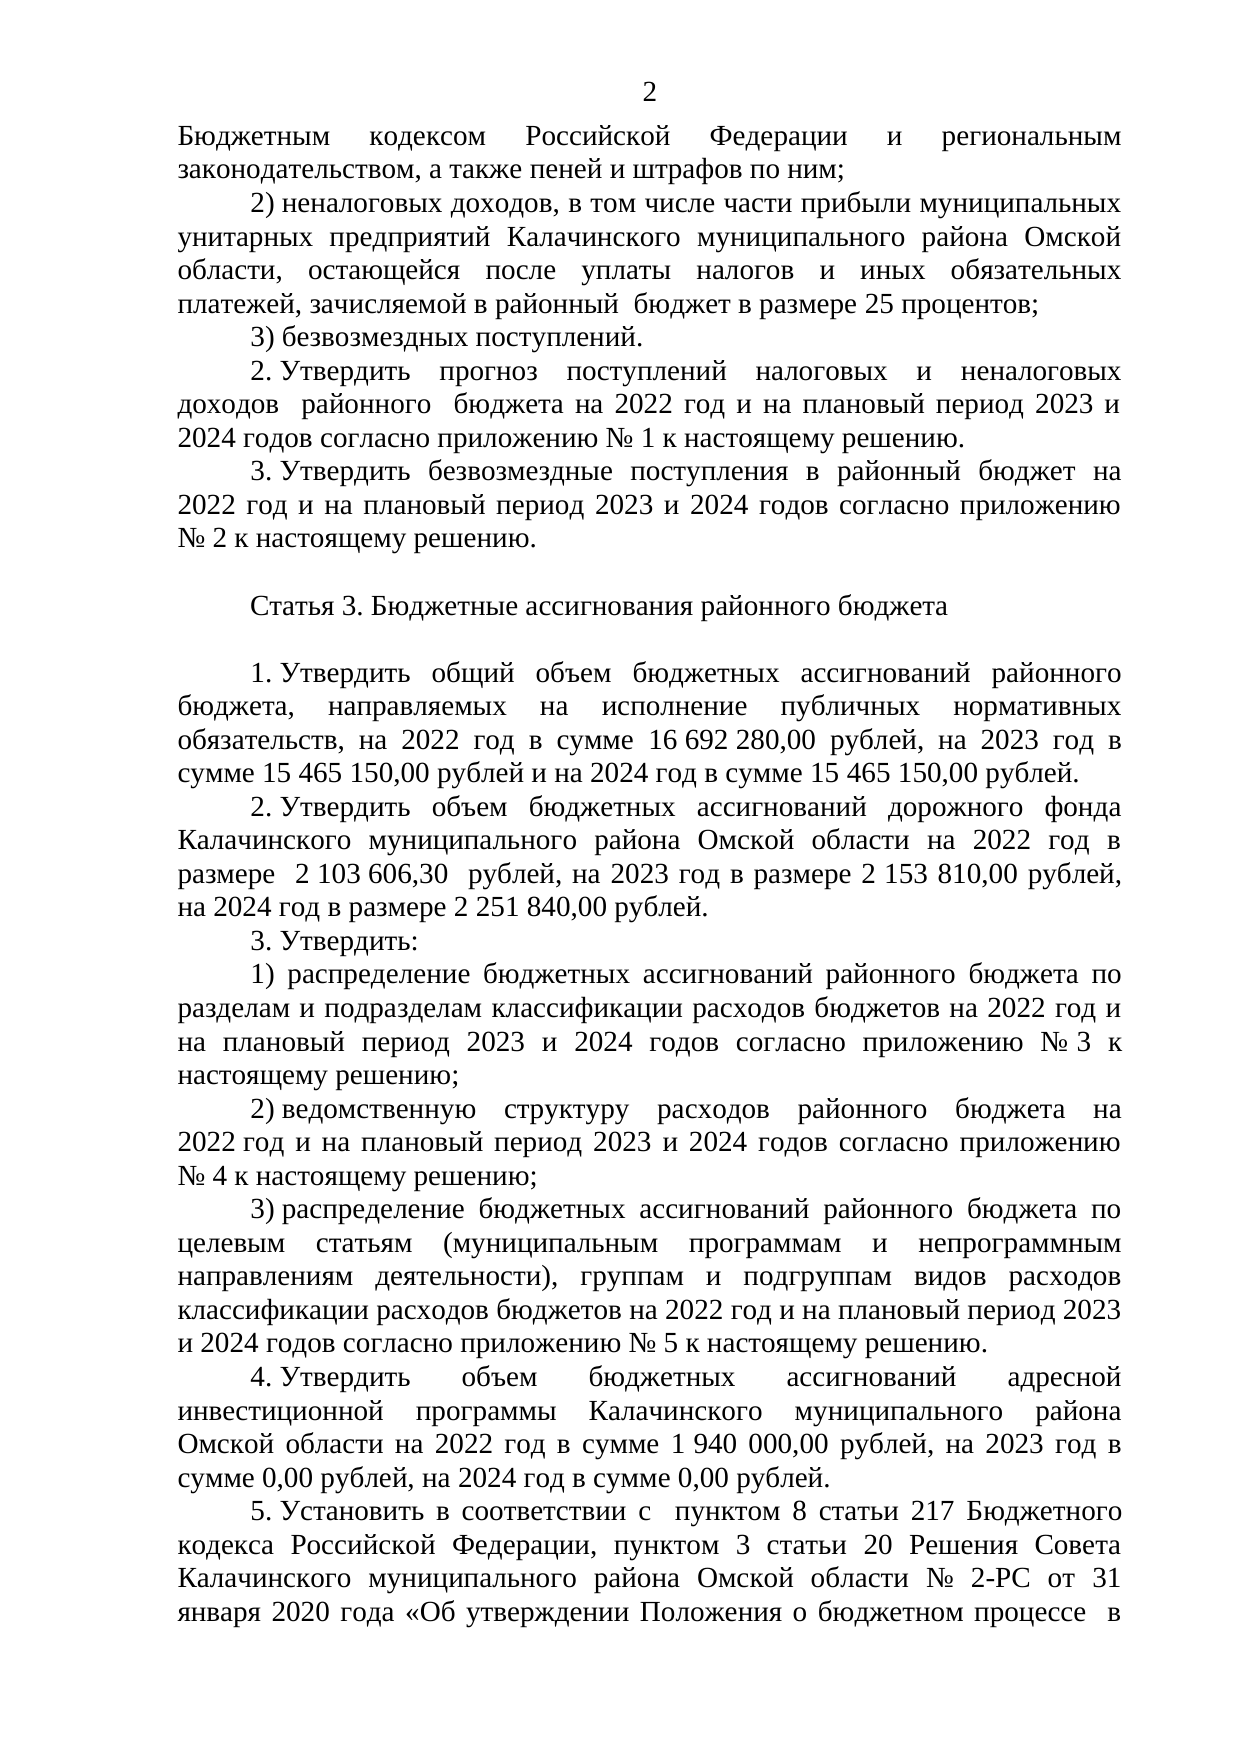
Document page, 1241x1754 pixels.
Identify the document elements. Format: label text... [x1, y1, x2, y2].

text 1) распределение бюджетных ассигнований районного бюджета по разделам и подразделам классификации расходов бюджетов на 2022 год и на плановый период 2023 и 2024 годов согласно приложению № 3 к настоящему решению; [177, 957, 1122, 1091]
text 2) неналоговых доходов, в том числе части прибыли муниципальных унитарных предприятий Калачинского муниципального района Омской области, остающейся после уплаты налогов и иных обязательных платежей, зачисляемой в районный бюджет в размере 25 процентов; [177, 185, 1122, 319]
text 1. Утвердить общий объем бюджетных ассигнований районного бюджета, направляемых на исполнение публичных нормативных обязательств, на 2022 год в сумме 16 692 280,00 рублей, на 2023 год в сумме 15 465 150,00 рублей и на 2024 год в сумме 15 465 150,00 рублей. [177, 655, 1122, 789]
text 2. Утвердить прогноз поступлений налоговых и неналоговых доходов районного бюджета на 2022 год и на плановый период 2023 и 2024 годов согласно приложению № 1 к настоящему решению. [177, 353, 1122, 453]
text 3. Утвердить: [177, 923, 1122, 957]
text 3. Утвердить безвозмездные поступления в районный бюджет на 2022 год и на плановый период 2023 и 2024 годов согласно приложению № 2 к настоящему решению. [177, 453, 1122, 554]
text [177, 118, 1122, 185]
text Статья 3. Бюджетные ассигнования районного бюджета [177, 588, 1122, 621]
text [177, 1493, 1122, 1627]
text 3) распределение бюджетных ассигнований районного бюджета по целевым статьям (муниципальным программам и непрограммным направлениям деятельности), группам и подгруппам видов расходов классификации расходов бюджетов на 2022 год и на плановый период 2023 и 2024 годов согласно приложению № 5 к настоящему решению. [177, 1191, 1122, 1359]
text 2) ведомственную структуру расходов районного бюджета на 2022 год и на плановый период 2023 и 2024 годов согласно приложению № 4 к настоящему решению; [177, 1091, 1122, 1191]
text 3) безвозмездных поступлений. [177, 319, 1122, 353]
text 4. Утвердить объем бюджетных ассигнований адресной инвестиционной программы Калачинского муниципального района Омской области на 2022 год в сумме 1 940 000,00 рублей, на 2023 год в сумме 0,00 рублей, на 2024 год в сумме 0,00 рублей. [177, 1359, 1122, 1493]
text 2. Утвердить объем бюджетных ассигнований дорожного фонда Калачинского муниципального района Омской области на 2022 год в размере 2 103 606,30 рублей, на 2023 год в размере 2 153 810,00 рублей, на 2024 год в размере 2 251 840,00 рублей. [177, 789, 1122, 923]
